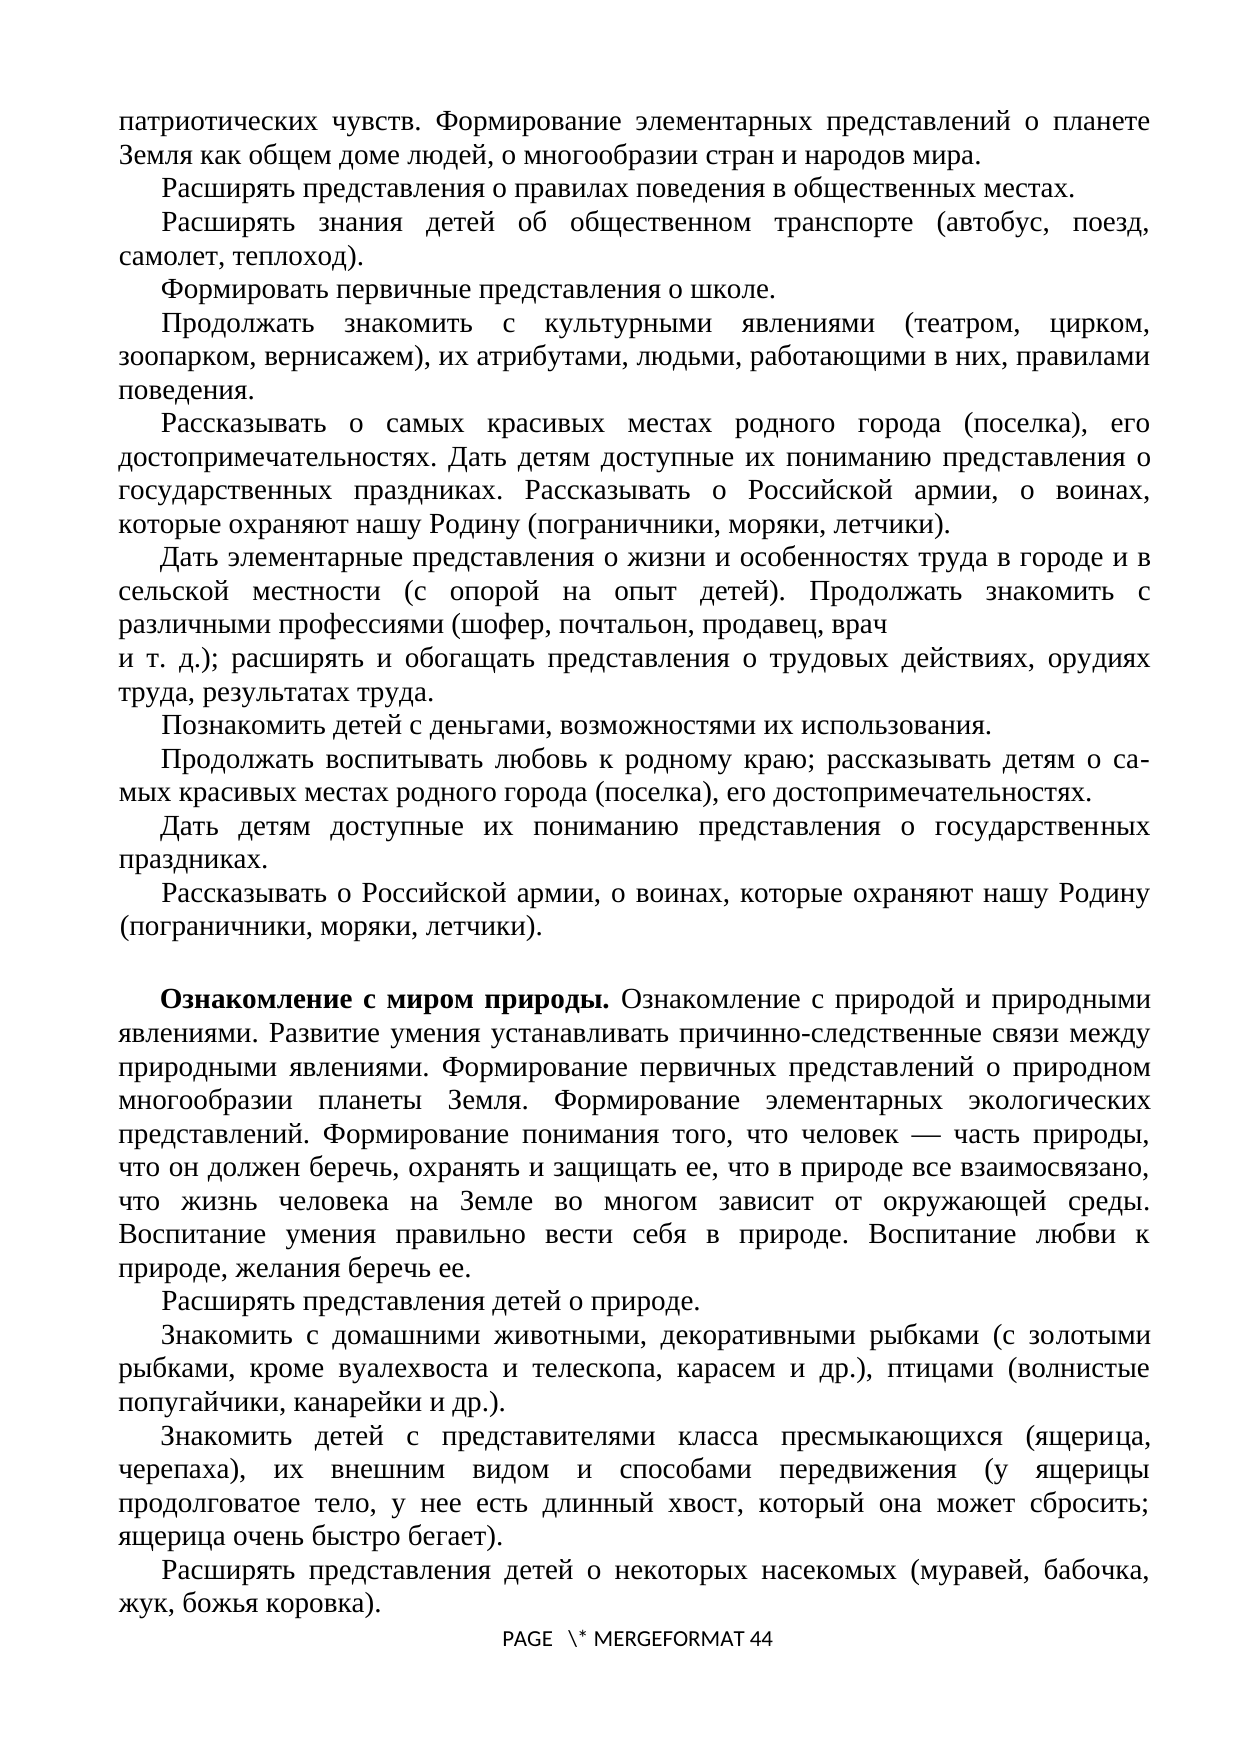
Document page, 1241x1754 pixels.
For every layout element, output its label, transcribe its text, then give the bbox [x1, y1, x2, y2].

text Формировать первичные представления о школе. [161, 271, 1152, 305]
text Продолжать воспитывать любовь к родному краю; рассказывать детям о самых красивых местах родного города (поселка), его достопримечательностях. [119, 741, 1150, 808]
text Ознакомление с миром природы. Ознакомление с природой и природными явлениями. Развитие умения устанавливать причинно-следственные связи между природными явлениями. Формирование первичных представлений о природном многообразии планеты Земля. Формирование элементарных экологических представлений. Формирование понимания того, что человек — часть природы, что он должен беречь, охранять и защищать ее, что в природе все взаимосвязано, что жизнь человека на Земле во многом зависит от окружающей среды. Воспитание умения правильно вести себя в природе. Воспитание любви к природе, желания беречь ее. [118, 982, 1151, 1283]
text Расширять знания детей об общественном транспорте (автобус, поезд, самолет, теплоход). [119, 204, 1151, 271]
text Расширять представления детей о природе. [161, 1283, 1152, 1317]
text Знакомить с домашними животными, декоративными рыбками (с золотыми рыбками, кроме вуалехвоста и телескопа, карасем и др.), птицами (волнистые попугайчики, канарейки и др.). [118, 1317, 1151, 1418]
text Расширять представления о правилах поведения в общественных местах. [119, 171, 1152, 204]
text и т. д.); расширять и обогащать представления о трудовых действиях, орудиях труда, результатах труда. [118, 640, 1151, 707]
text Знакомить детей с представителями класса пресмыкающихся (ящерица, черепаха), их внешним видом и способами передвижения (у ящерицы продолговатое тело, у нее есть длинный хвост, который она может сбросить; ящерица очень быстро бегает). [118, 1418, 1151, 1552]
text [119, 103, 1151, 171]
text Рассказывать о Российской армии, о воинах, которые охраняют нашу Родину (пограничники, моряки, летчики). [119, 875, 1152, 942]
text Дать детям доступные их пониманию представления о государственных праздниках. [119, 808, 1150, 875]
text Расширять представления детей о некоторых насекомых (муравей, бабочка, жук, божья коровка). [119, 1552, 1151, 1619]
text Рассказывать о самых красивых местах родного города (поселка), его достопримечательностях. Дать детям доступные их пониманию представления о государственных праздниках. Рассказывать о Российской армии, о воинах, которые охраняют нашу Родину (пограничники, моряки, летчики). [118, 405, 1151, 539]
text Познакомить детей с деньгами, возможностями их использования. [161, 707, 1152, 741]
text Продолжать знакомить с культурными явлениями (театром, цирком, зоопарком, вернисажем), их атрибутами, людьми, работающими в них, правилами поведения. [118, 305, 1151, 405]
text Дать элементарные представления о жизни и особенностях труда в городе и в сельской местности (с опорой на опыт детей). Продолжать знакомить с различными профессиями (шофер, почтальон, продавец, врач [118, 539, 1152, 640]
